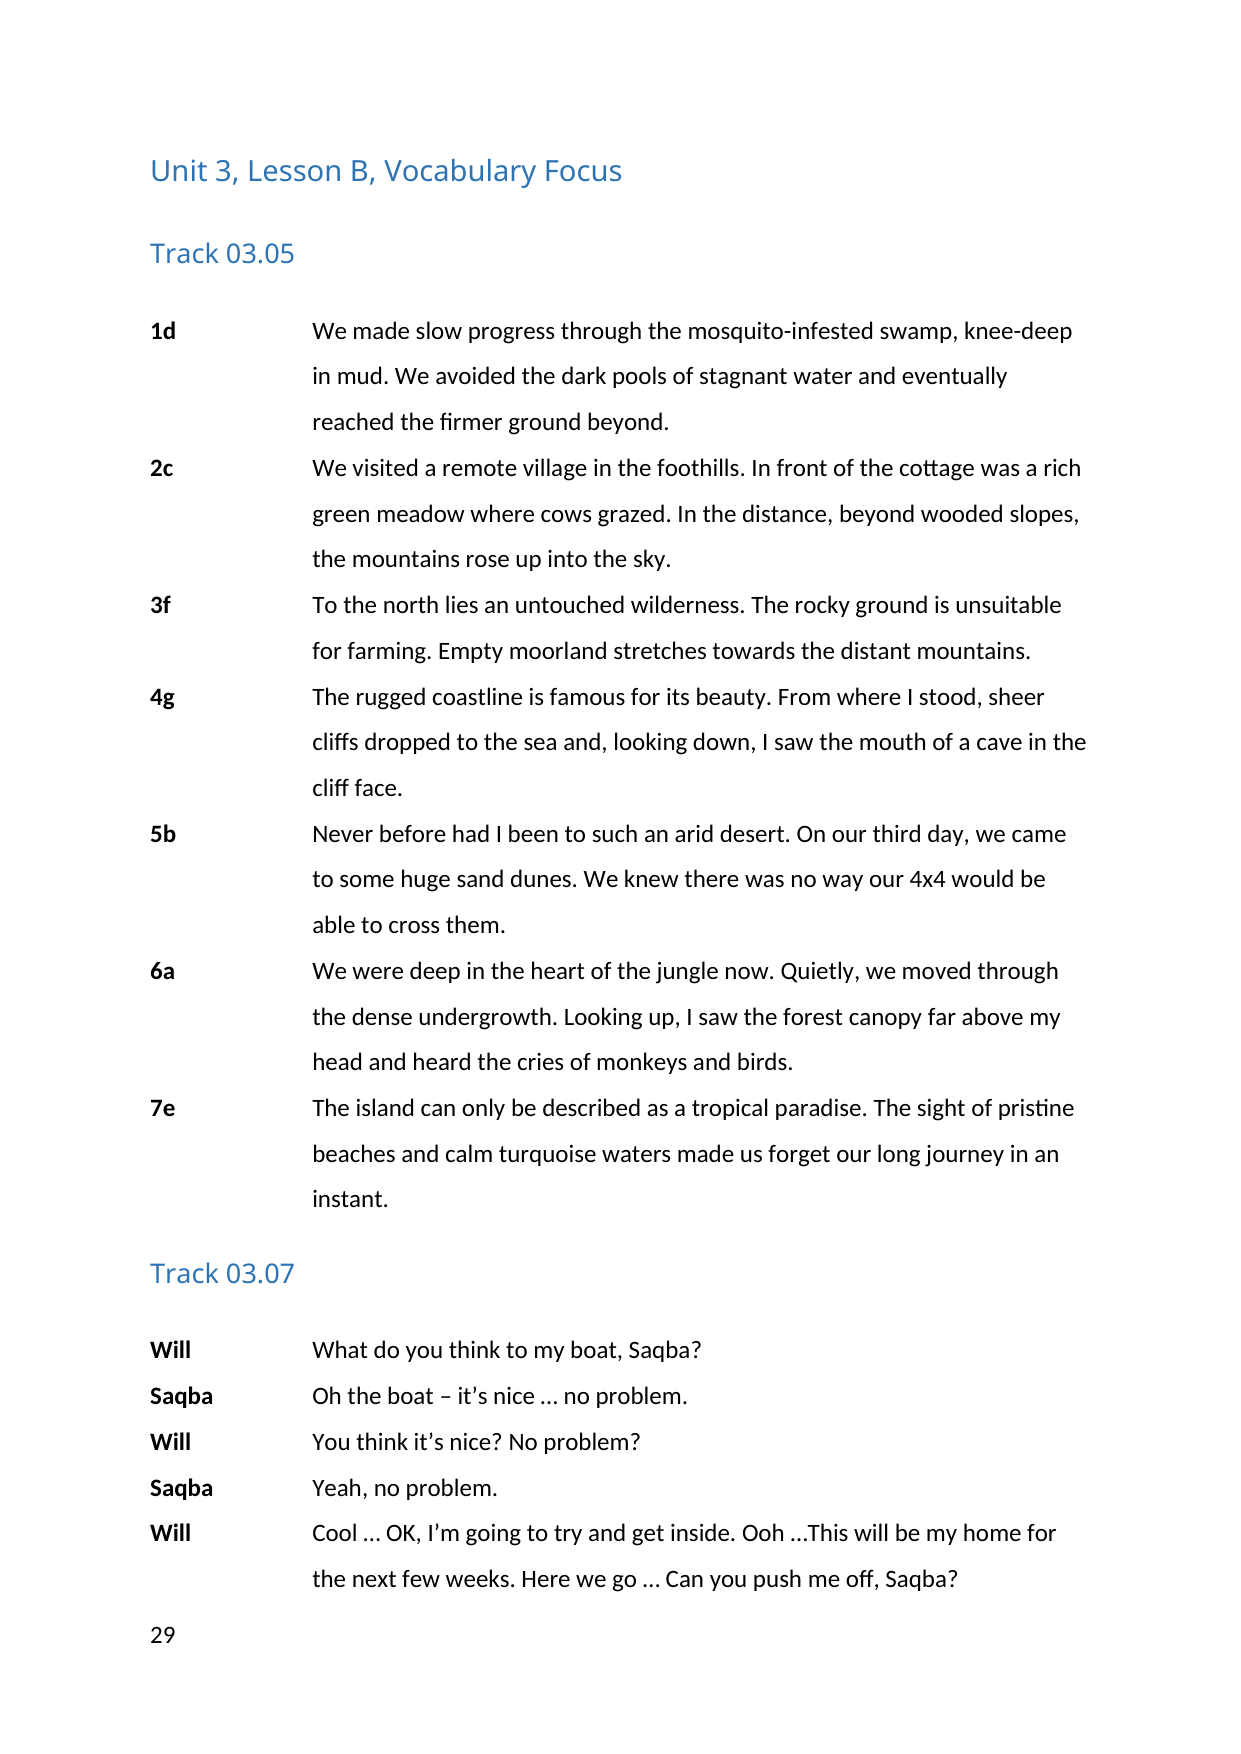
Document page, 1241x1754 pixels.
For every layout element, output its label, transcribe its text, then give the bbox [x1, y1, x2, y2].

text 6a We were deep in the heart of the jungle now. Quietly, we moved through the dense undergrowth. Looking up, I saw the forest canopy far above my head and heard the cries of monkeys and birds. [150, 955, 1090, 1077]
text 5b Never before had I been to such an arid desert. On our third day, we came to some huge sand dunes. We knew there was no way our 4x4 would be able to cross them. [150, 818, 1090, 940]
subtitle Track 03.07 [150, 1254, 1090, 1291]
text Saqba Yeah, no problem. [150, 1472, 1090, 1502]
text 4g The rugged coastline is famous for its beauty. From where I stood, sheer cliffs dropped to the sea and, looking down, I saw the mouth of a cave in the cliff face. [150, 681, 1090, 803]
text Will Cool … OK, I’m going to try and get inside. Ooh …This will be my home for the next few weeks. Here we go … Can you push me off, Saqba? [150, 1518, 1090, 1594]
text Saqba Oh the boat – it’s nice … no problem. [150, 1380, 1090, 1411]
text Will What do you think to my boat, Saqba? [150, 1335, 1090, 1365]
text 7e The island can only be described as a tropical paradise. The sight of pristine beaches and calm turquoise waters made us forget our long journey in an instant. [150, 1092, 1090, 1214]
text 2c We visited a remote village in the foothills. In front of the cottage was a rich green meadow where cows grazed. In the distance, beyond wooded slopes, the mountains rose up into the sky. [150, 452, 1090, 574]
text Will You think it’s nice? No problem? [150, 1426, 1090, 1457]
subtitle Track 03.05 [150, 234, 1090, 271]
subtitle Unit 3, Lesson B, Vocabulary Focus [150, 150, 1090, 190]
text 3f To the north lies an untouched wilderness. The rocky ground is unsuitable for farming. Empty moorland stretches towards the distant mountains. [150, 589, 1090, 665]
text 1d We made slow progress through the mosquito-infested swamp, knee-deep in mud. We avoided the dark pools of stagnant water and eventually reached the firmer ground beyond. [150, 315, 1090, 437]
